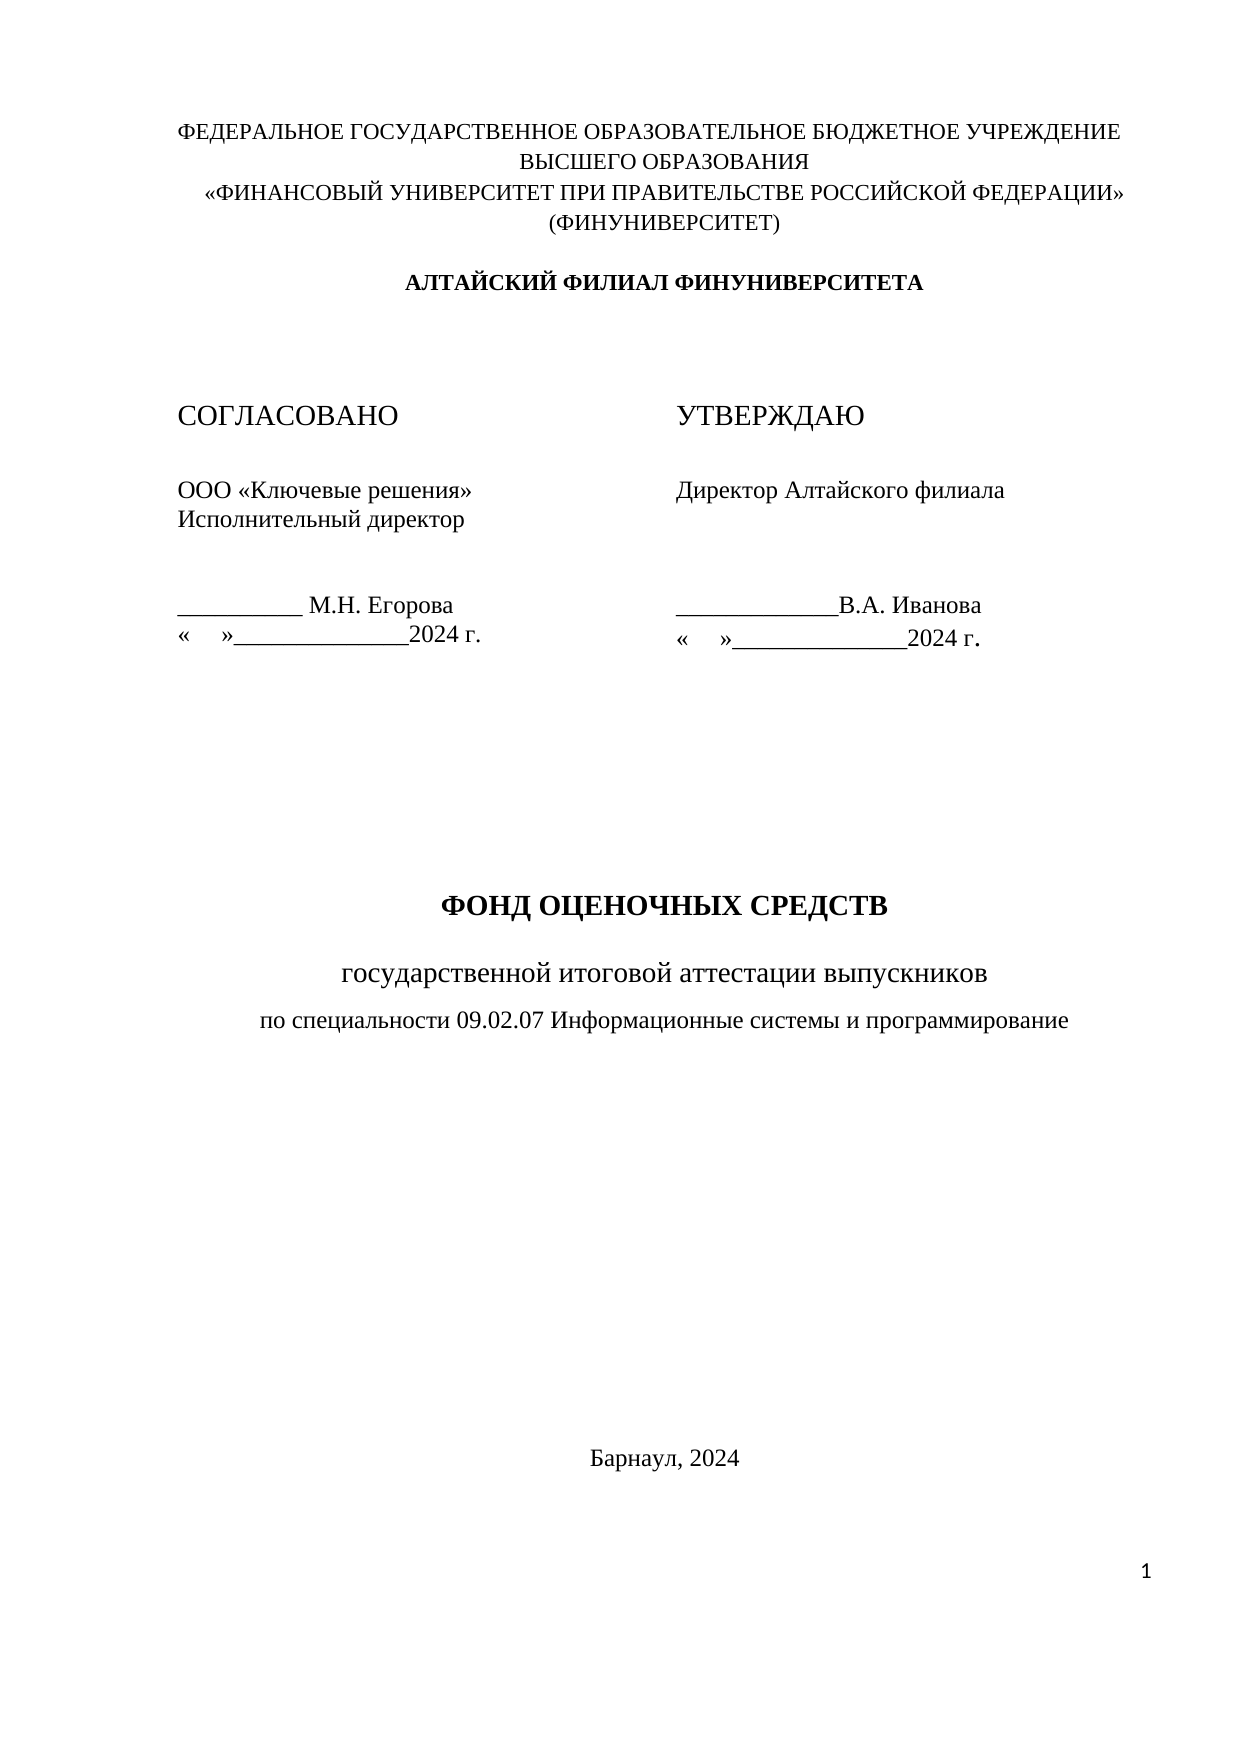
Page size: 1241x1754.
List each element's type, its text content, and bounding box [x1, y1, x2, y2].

text Барнаул, 2024 [177, 1443, 1152, 1472]
text «ФИНАНСОВЫЙ УНИВЕРСИТЕТ ПРИ ПРАВИТЕЛЬСТВЕ РОССИЙСКОЙ ФЕДЕРАЦИИ» [177, 178, 1152, 205]
table_header УТВЕРЖДАЮ Директор Алтайского филиала _____________В.А. Иванова « »______________2024 г. [665, 399, 1163, 657]
text ВЫСШЕГО ОБРАЗОВАНИЯ [177, 148, 1152, 175]
text ФОНД ОЦЕНОЧНЫХ СРЕДСТВ [177, 888, 1152, 921]
text по специальности 09.02.07 Информационные системы и программирование [177, 1005, 1152, 1034]
table_header СОГЛАСОВАНО ООО «Ключевые решения» Исполнительный директор __________ М.Н. Егорова « »______________2024 г. [166, 399, 664, 657]
text (ФИНУНИВЕРСИТЕТ) [177, 209, 1152, 235]
text АЛТАЙСКИЙ ФИЛИАЛ ФИНУНИВЕРСИТЕТА [177, 269, 1152, 296]
text ФЕДЕРАЛЬНОЕ ГОСУДАРСТВЕННОЕ ОБРАЗОВАТЕЛЬНОЕ БЮДЖЕТНОЕ УЧРЕЖДЕНИЕ [177, 118, 1152, 144]
text государственной итоговой аттестации выпускников [177, 955, 1152, 988]
